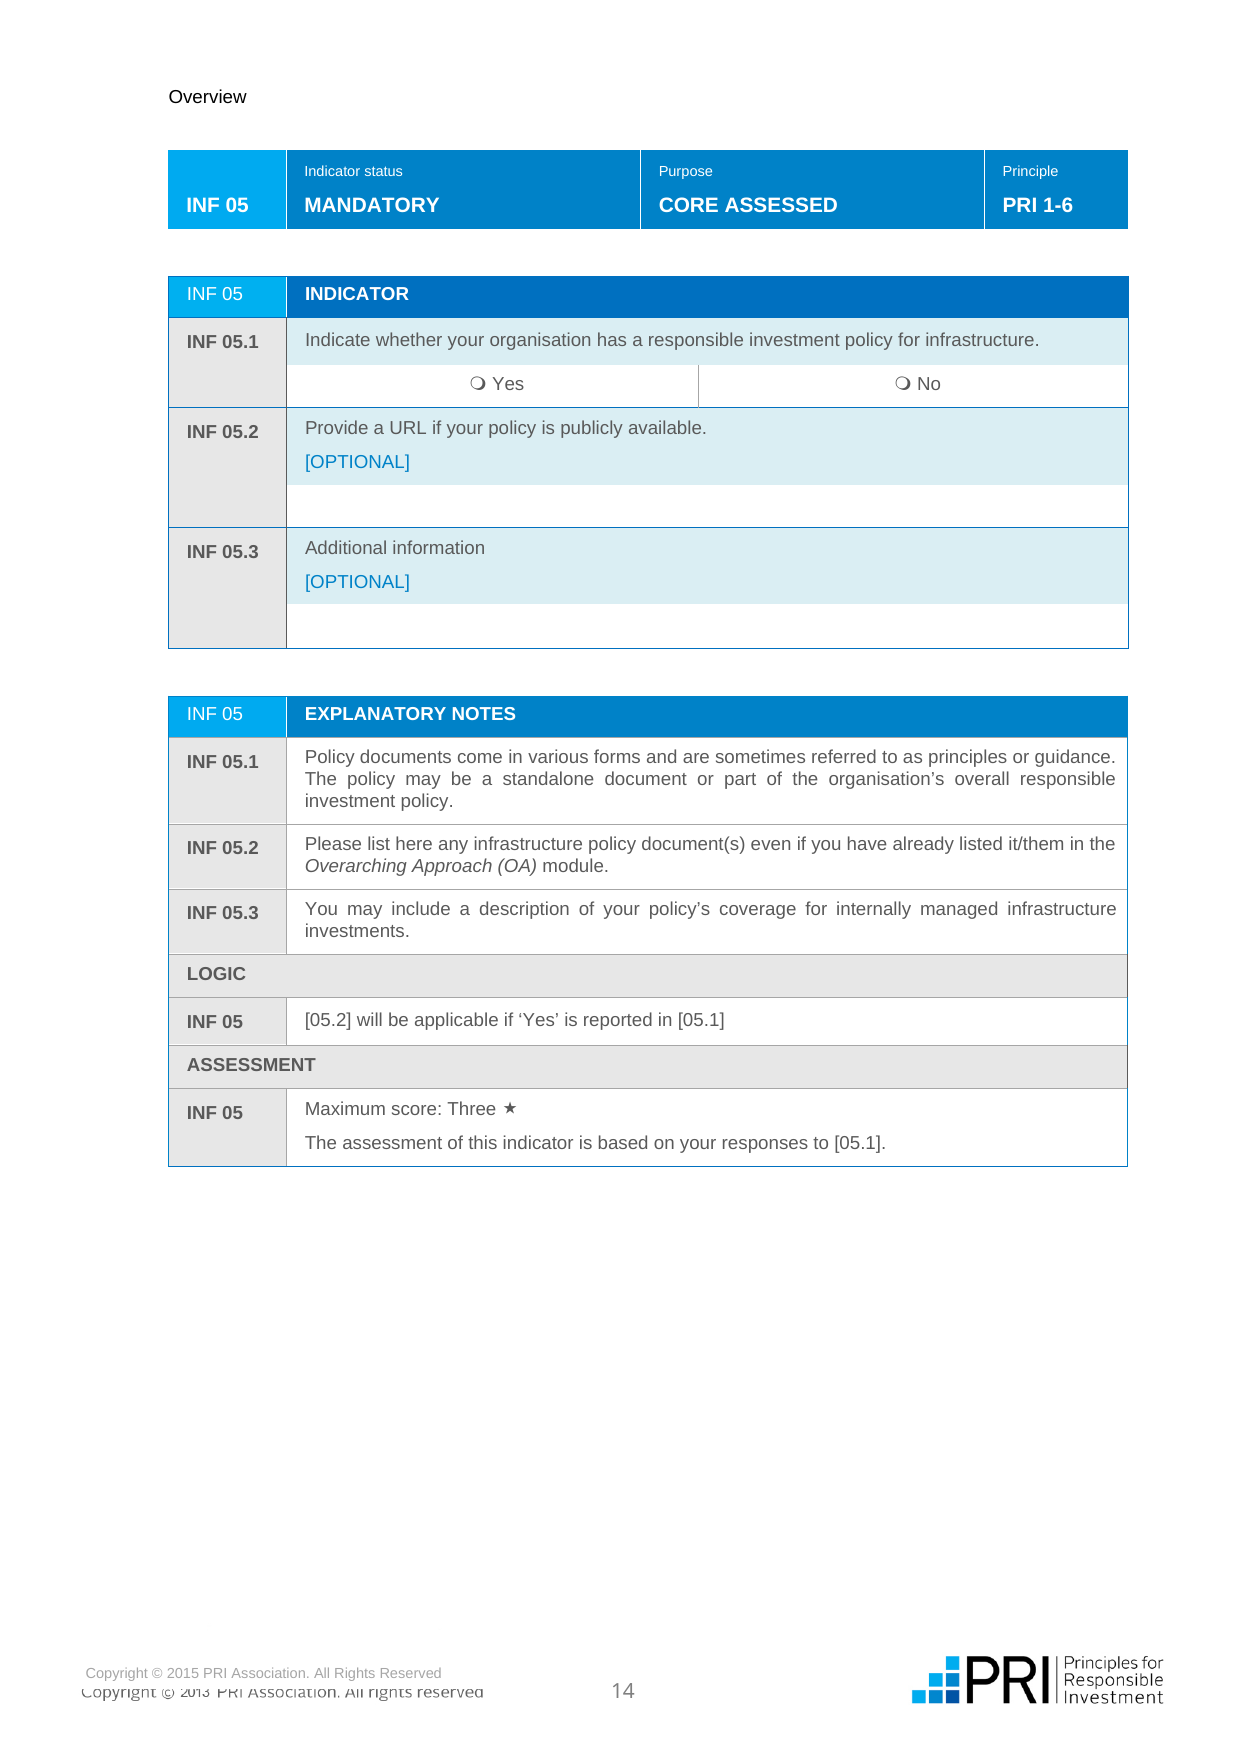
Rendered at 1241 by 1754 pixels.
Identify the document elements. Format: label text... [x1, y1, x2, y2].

table_cell INF 05.2 [169, 408, 286, 485]
table_header INF 05 [169, 277, 286, 317]
table_cell INF 05.2 [169, 825, 286, 888]
table_header Principle [985, 150, 1128, 186]
table_header INF 05 [169, 697, 286, 737]
table_header Indicator status [287, 150, 640, 186]
table_cell MANDATORY [287, 186, 640, 229]
table_cell INF 05.1 [169, 318, 286, 365]
table_cell Policy documents come in various forms and are sometimes referred to as principles or guidance. The policy may be a standalone document or part of the organisation’s overall responsible investment policy. [287, 738, 1127, 823]
table_cell No [699, 365, 1128, 407]
table_cell You may include a description of your policy’s coverage for internally managed infrastructure investments. [287, 890, 1127, 953]
table_cell Provide a URL if your policy is publicly available. [Optional] [287, 408, 1128, 485]
table_cell INF 05 [169, 998, 286, 1044]
picture [404, 574, 408, 589]
table_cell PRI 1-6 [985, 186, 1128, 229]
table_cell ASSESSMENT [169, 1046, 1127, 1088]
table_cell CORE ASSESSED [641, 186, 984, 229]
table_cell Please list here any infrastructure policy document(s) even if you have already listed it/them in the Overarching Approach (OA) module. [287, 825, 1127, 888]
picture [0, 1560, 1241, 1754]
table_cell INF 05.3 [169, 528, 286, 648]
table_cell [05.2] will be applicable if ‘Yes’ is reported in [05.1] [287, 998, 1127, 1044]
table_cell Additional information [Optional] [287, 528, 1128, 604]
table_cell Maximum score: Three The assessment of this indicator is based on your responses to [05.1]. [287, 1089, 1127, 1166]
picture [404, 454, 408, 469]
table_header Purpose [641, 150, 984, 186]
table_header [168, 150, 286, 186]
table_cell Indicate whether your organisation has a responsible investment policy for infrastructure. [287, 318, 1128, 365]
table_cell [287, 485, 1128, 527]
table_cell Yes [287, 365, 698, 407]
table_cell [287, 605, 1128, 648]
table_cell LOGIC [169, 955, 1127, 997]
table_header EXPLANATORY NOTES [287, 697, 1127, 737]
table_cell INF 05.3 [169, 890, 286, 953]
table_cell INF 05 [168, 186, 286, 229]
table_header INDICATOR [287, 277, 1128, 317]
table_cell INF 05 [169, 1089, 286, 1166]
table_cell INF 05.1 [169, 738, 286, 823]
table_cell [169, 485, 286, 527]
table_cell [169, 365, 286, 407]
